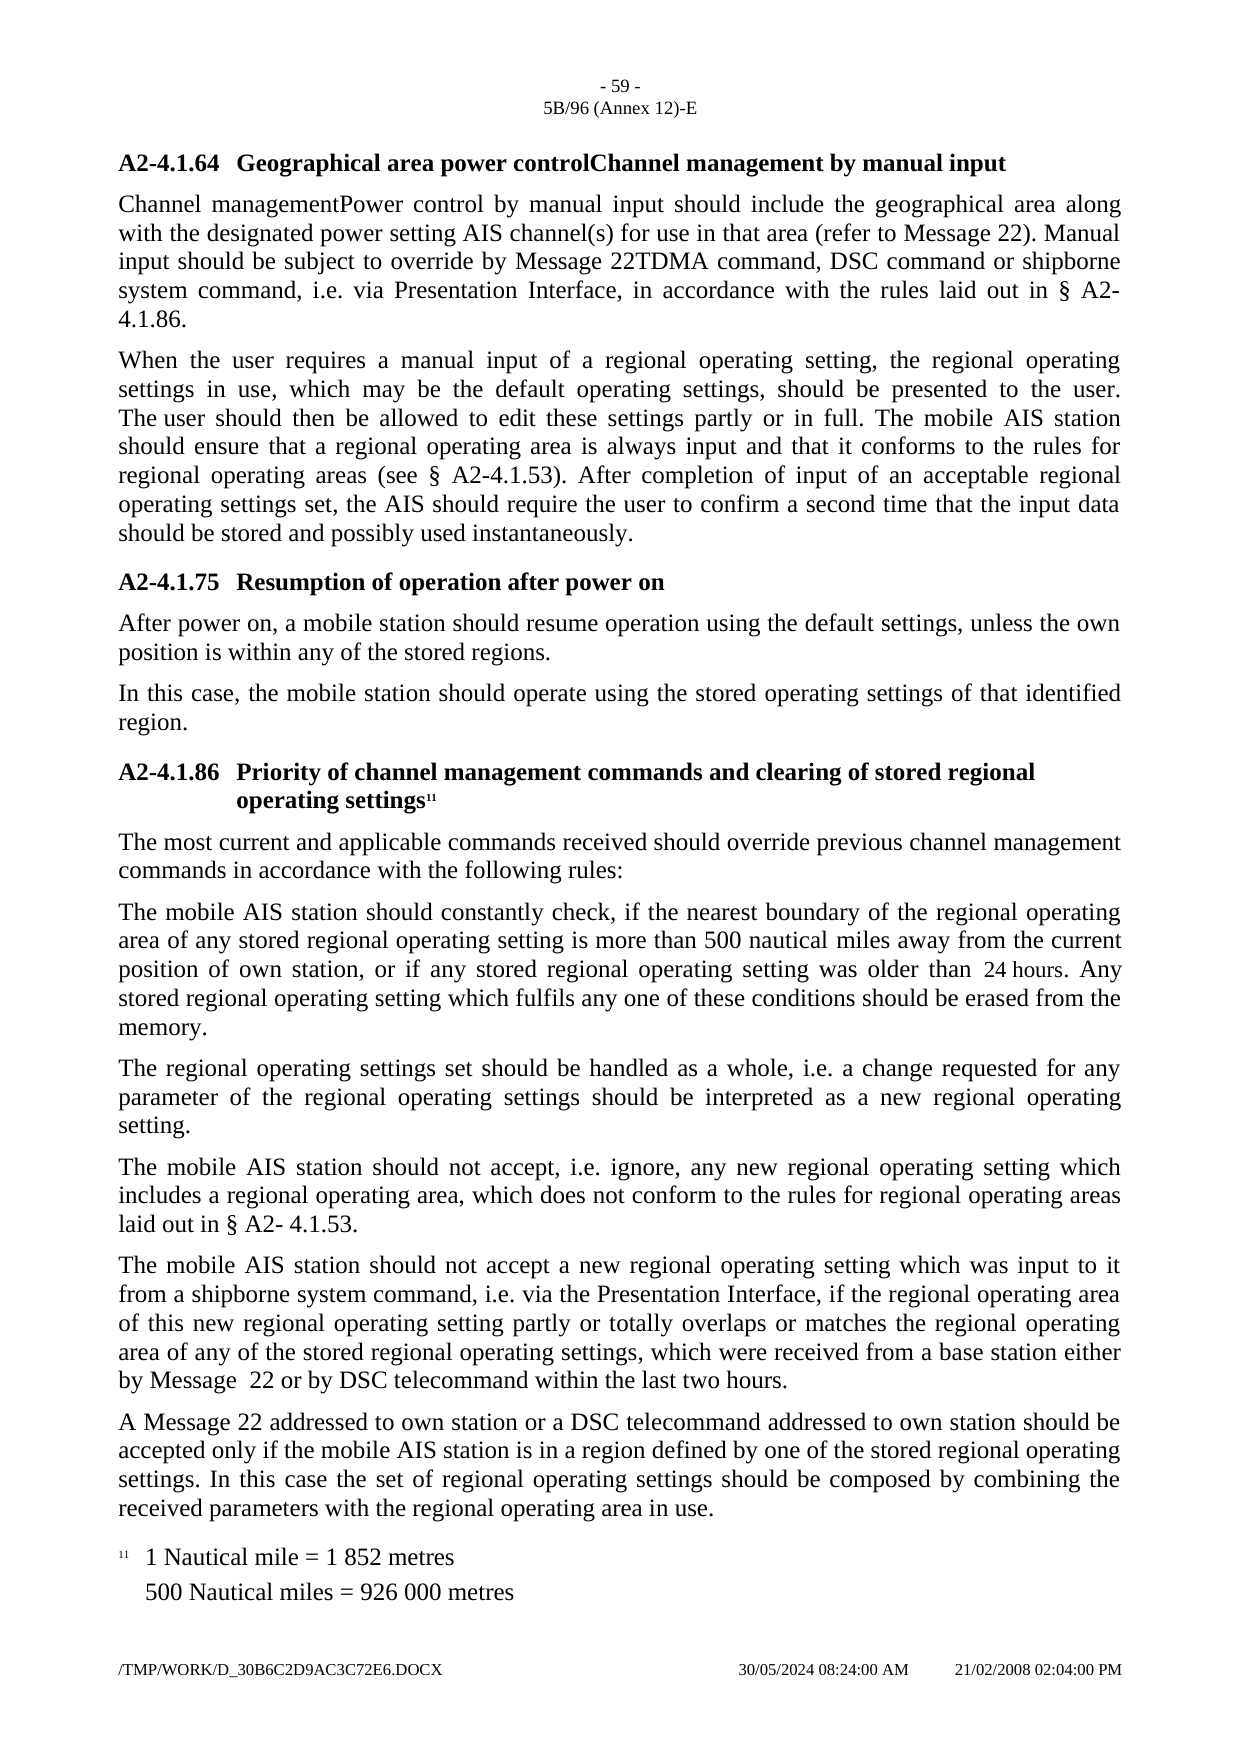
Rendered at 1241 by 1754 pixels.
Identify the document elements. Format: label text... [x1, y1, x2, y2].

subtitle 4.1. [118, 148, 1122, 176]
text In this case, the mobile station should operate using the stored operating settings of that identified region. [118, 678, 1122, 736]
text by manual input should include the geographical area along with the designated for use in that area (refer to Message 22). Manual input should be subject to override by or shipborne system command, i.e. via Presentation Interface, in accordance with the rules laid out in § 4.1.. [118, 189, 1122, 333]
subtitle 4.1. Resumption of operation after power on [118, 567, 1122, 596]
text The mobile AIS station should not accept a new regional operating setting which was input to it from a shipborne system command, i.e. via the Presentation Interface, if the regional operating area of this new regional operating setting partly or totally overlaps or matches the regional operating area of any of the stored regional operating settings, which were received from a base station either by Message22 within the last two hours. [118, 1251, 1122, 1394]
text The mobile AIS station should constantly check, if the nearest boundary of the regional operating area of any stored regional operating setting is more than 500 nautical miles away from the current position of own station, or if any stored regional operating setting was older than 24 hours. Any stored regional operating setting which fulfils any one of these conditions should be erased from the memory. [118, 897, 1122, 1041]
text The most current and applicable commands received should override previous channel management commands in accordance with the following rules: [118, 827, 1122, 884]
subtitle 4.1. Priority of channel management commands and clearing of stored regional operating settings [118, 757, 1122, 814]
text When the user requires a manual input of a regional operating setting, the regional operating settings in use, which may be the default operating settings, should be presented to the user. The user should then be allowed to edit these settings partly or in full. The station should ensure that a regional operating area is always input and that it conforms to the rules for regional operating areas (see § 4.1.). After completion of input of an acceptable regional operating settings set, the AIS should require the user to confirm a second time that the input data should be stored and possibly used instantaneously. [118, 345, 1122, 546]
text After power on, a mobile station should resume operation using the default settings, unless the own position is within any of the stored regions. [118, 608, 1122, 666]
text The mobile AIS station should not accept, i.e. ignore, any new regional operating setting which includes a regional operating area, which does not conform to the rules for regional operating areas laid out in § 4.1.. [118, 1152, 1122, 1238]
text The regional operating settings set should be handled as a whole, i.e. a change requested for any parameter of the regional operating settings should be interpreted as a new regional operating setting. [118, 1053, 1122, 1139]
text A Message 22 addressed to own station should be accepted only if the mobile AIS station is in a region defined by one of the stored regional operating settings. In this case the set of regional operating settings should be composed by combining the received parameters with the regional operating area in use. [118, 1407, 1122, 1522]
